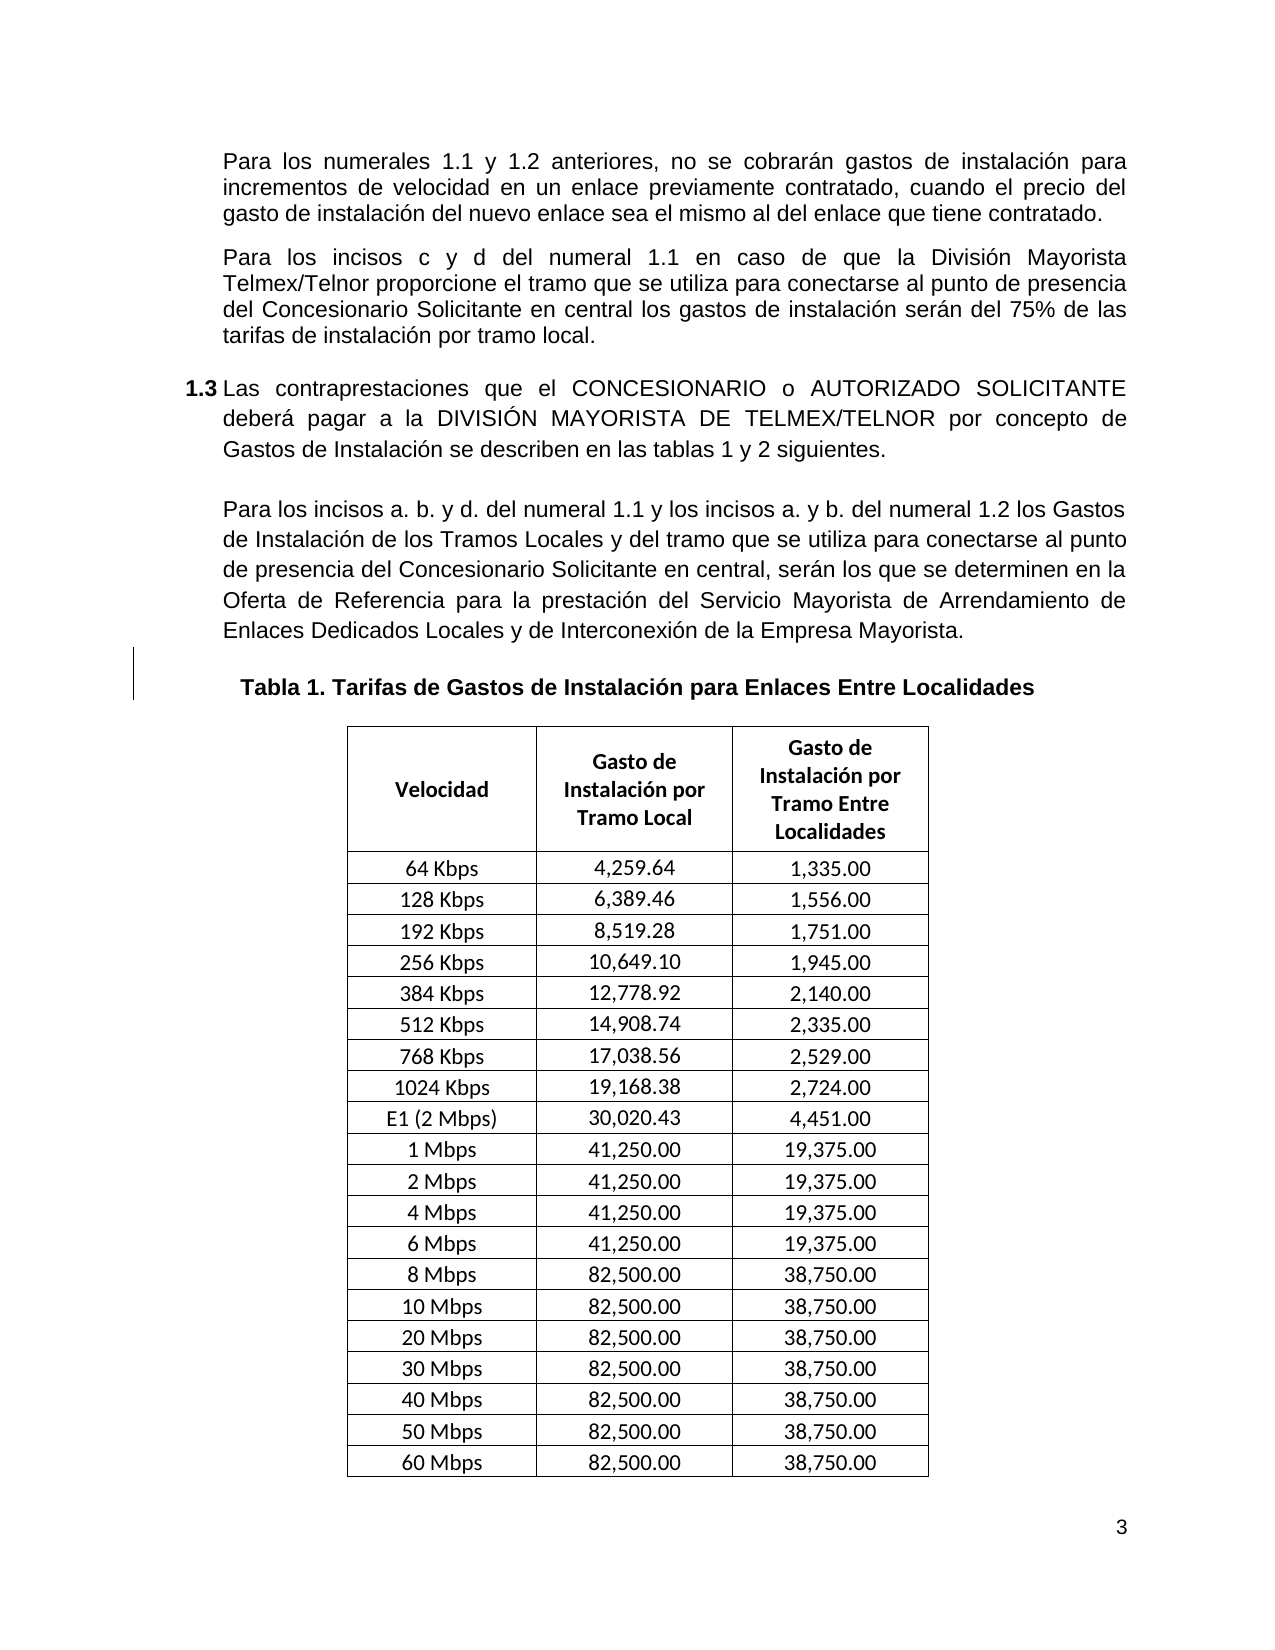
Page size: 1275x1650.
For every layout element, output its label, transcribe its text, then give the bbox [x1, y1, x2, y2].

table_cell 384 Kbps [348, 977, 536, 1007]
table_cell 38,750.00 [733, 1415, 928, 1445]
table_cell 2,140.00 [733, 977, 928, 1007]
table_cell 192 Kbps [348, 915, 536, 945]
table_header Velocidad [348, 727, 536, 851]
table_cell E1 (2 Mbps) [348, 1102, 536, 1132]
table_cell 38,750.00 [733, 1446, 928, 1476]
table_cell 128 Kbps [348, 884, 536, 914]
table_cell 4,451.00 [733, 1102, 928, 1132]
table_cell 768 Kbps [348, 1040, 536, 1070]
table_cell 41,250.00 [537, 1134, 732, 1164]
table_cell 38,750.00 [733, 1259, 928, 1289]
table_cell 60 Mbps [348, 1446, 536, 1476]
table_cell 82,500.00 [537, 1384, 732, 1414]
table_cell 17,038.56 [537, 1040, 732, 1070]
table_cell 6 Mbps [348, 1227, 536, 1257]
table_cell 82,500.00 [537, 1352, 732, 1382]
table_cell 19,375.00 [733, 1227, 928, 1257]
table_cell 8,519.28 [537, 915, 732, 945]
table_cell 1,751.00 [733, 915, 928, 945]
table_cell 41,250.00 [537, 1227, 732, 1257]
table_cell 1,335.00 [733, 852, 928, 882]
table_cell 19,375.00 [733, 1165, 928, 1195]
table_cell 256 Kbps [348, 946, 536, 976]
table_cell 10 Mbps [348, 1290, 536, 1320]
table_cell 20 Mbps [348, 1321, 536, 1351]
table_cell 82,500.00 [537, 1446, 732, 1476]
table_cell 30 Mbps [348, 1352, 536, 1382]
table_cell 82,500.00 [537, 1259, 732, 1289]
table_cell 82,500.00 [537, 1290, 732, 1320]
table_cell 64 Kbps [348, 852, 536, 882]
table_cell 30,020.43 [537, 1102, 732, 1132]
list Las contraprestaciones que el CONCESIONARIO o AUTORIZADO SOLICITANTE deberá pagar a la DIVISIÓN MAYORISTA DE TELMEX/TELNOR por concepto de Gastos de Instalación se describen en las tablas 1 y 2 siguientes. [185, 375, 1127, 462]
table_cell 10,649.10 [537, 946, 732, 976]
table_cell 1 Mbps [348, 1134, 536, 1164]
text Para los incisos c y d del numeral 1.1 en caso de que la División Mayorista Telmex/Telnor proporcione el tramo que se utiliza para conectarse al punto de presencia del Concesionario Solicitante en central los gastos de instalación serán del 75% de las tarifas de instalación por tramo local. [223, 243, 1127, 349]
table_cell 19,375.00 [733, 1196, 928, 1226]
table_cell 82,500.00 [537, 1415, 732, 1445]
table_cell 2 Mbps [348, 1165, 536, 1195]
table_cell 19,168.38 [537, 1071, 732, 1101]
table_cell 50 Mbps [348, 1415, 536, 1445]
table_cell 4,259.64 [537, 852, 732, 882]
table_cell 38,750.00 [733, 1384, 928, 1414]
table_cell 2,335.00 [733, 1009, 928, 1039]
table_cell 2,529.00 [733, 1040, 928, 1070]
table_cell 38,750.00 [733, 1290, 928, 1320]
table_cell 14,908.74 [537, 1009, 732, 1039]
table_cell 1024 Kbps [348, 1071, 536, 1101]
table_cell 19,375.00 [733, 1134, 928, 1164]
table_header Gasto de Instalación por Tramo Local [537, 727, 732, 851]
table_cell 2,724.00 [733, 1071, 928, 1101]
table_header Gasto de Instalación por Tramo Entre Localidades [733, 727, 928, 851]
table_cell 1,945.00 [733, 946, 928, 976]
text Tabla 1. Tarifas de Gastos de Instalación para Enlaces Entre Localidades [148, 673, 1127, 700]
table_cell 38,750.00 [733, 1352, 928, 1382]
table_cell 512 Kbps [348, 1009, 536, 1039]
table_cell 40 Mbps [348, 1384, 536, 1414]
table_cell 4 Mbps [348, 1196, 536, 1226]
table_cell 41,250.00 [537, 1196, 732, 1226]
table_cell 12,778.92 [537, 977, 732, 1007]
table_cell 8 Mbps [348, 1259, 536, 1289]
text Para los numerales 1.1 y 1.2 anteriores, no se cobrarán gastos de instalación para incrementos de velocidad en un enlace previamente contratado, cuando el precio del gasto de instalación del nuevo enlace sea el mismo al del enlace que tiene contratado. [223, 148, 1127, 227]
table_cell 82,500.00 [537, 1321, 732, 1351]
table_cell 1,556.00 [733, 884, 928, 914]
table_cell 6,389.46 [537, 884, 732, 914]
table_cell 41,250.00 [537, 1165, 732, 1195]
table_cell 38,750.00 [733, 1321, 928, 1351]
list Para los incisos a. b. y d. del numeral 1.1 y los incisos a. y b. del numeral 1.2 los Gastos de Instalación de los Tramos Locales y del tramo que se utiliza para conectarse al punto de presencia del Concesionario Solicitante en central, serán los que se determinen en la Oferta de Referencia para la prestación del Servicio Mayorista de Arrendamiento de Enlaces Dedicados Locales y de Interconexión de la Empresa Mayorista. [223, 496, 1127, 643]
